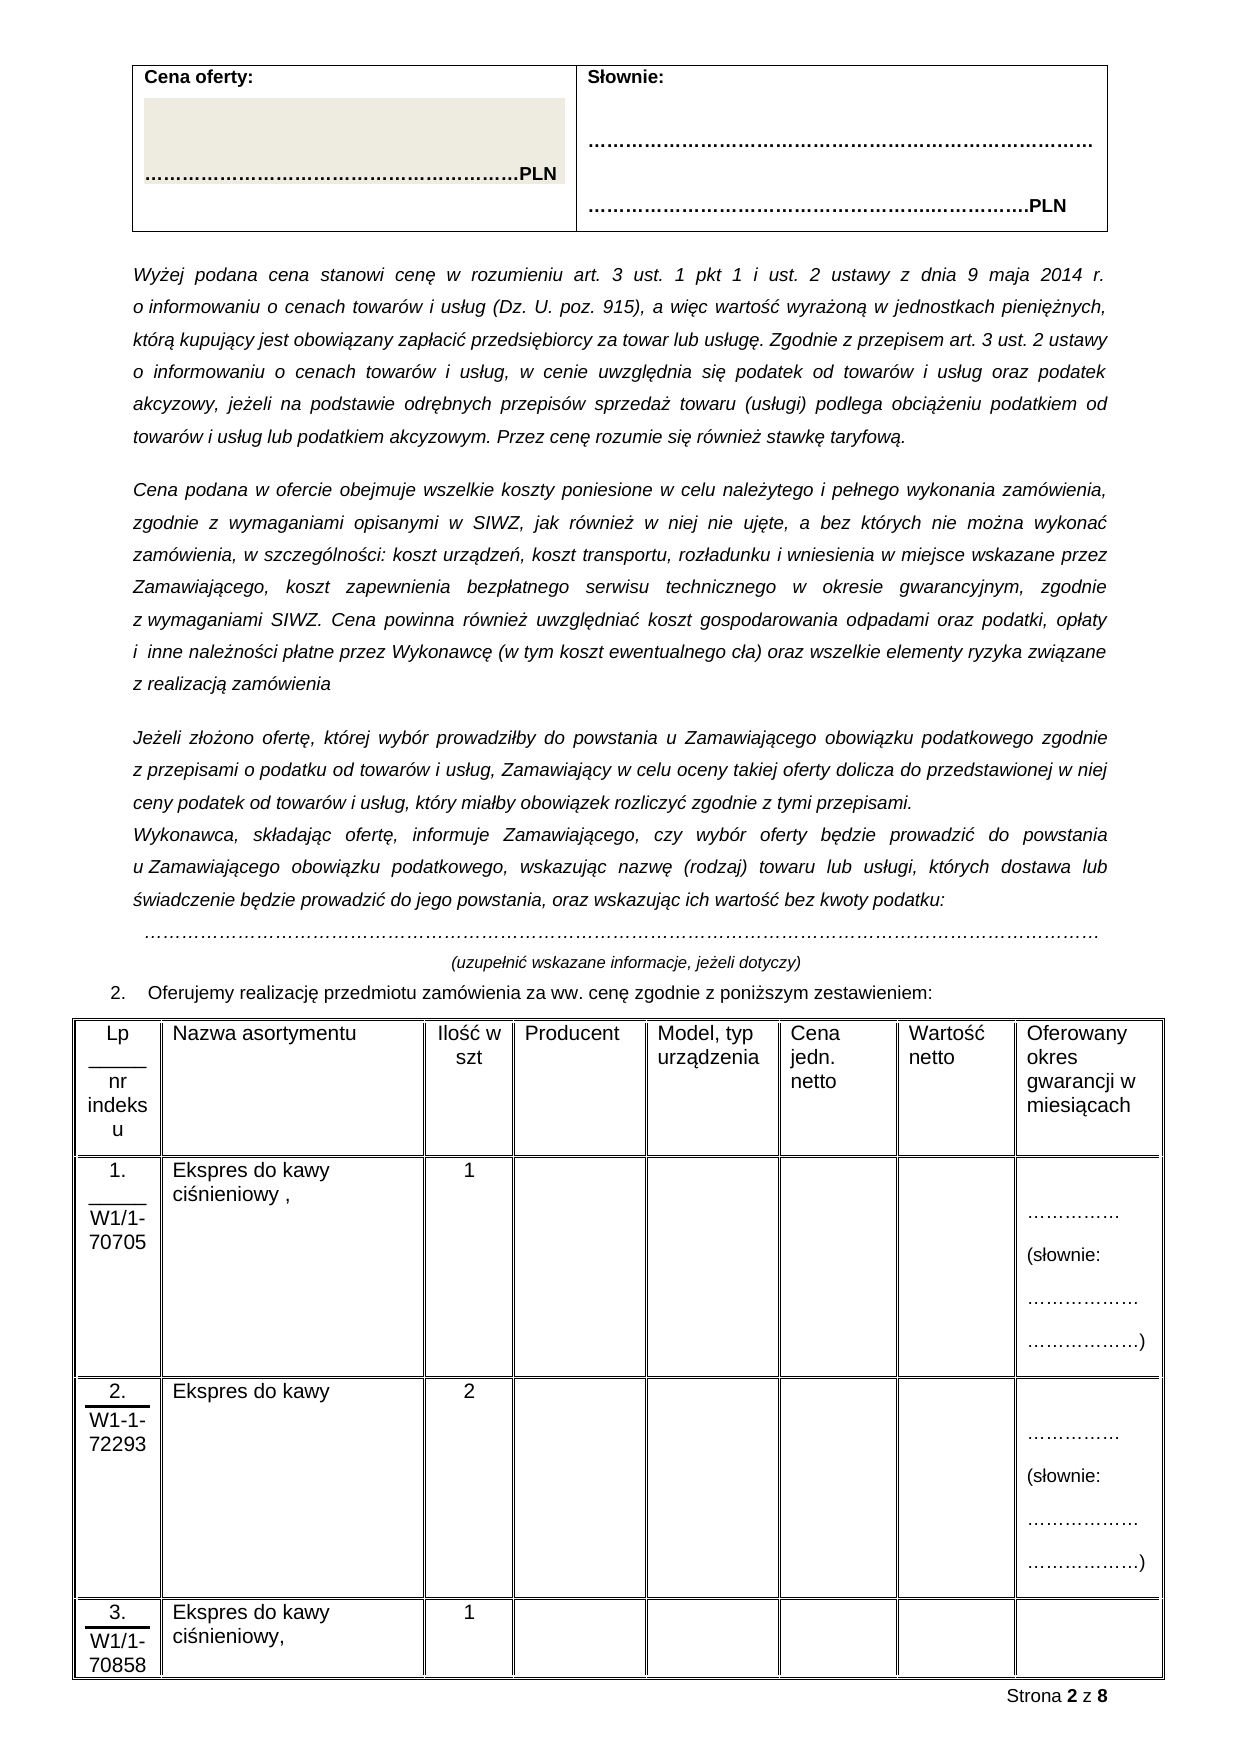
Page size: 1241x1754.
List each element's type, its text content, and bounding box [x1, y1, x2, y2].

table_header Cena jedn. netto [779, 1021, 897, 1154]
table_cell [899, 1379, 1014, 1597]
table_header Model, typ urządzenia [646, 1021, 779, 1154]
table_cell 2 [426, 1379, 512, 1597]
table_header Oferowany okres gwarancji w miesiącach [1015, 1021, 1162, 1154]
table_cell [515, 1158, 645, 1376]
list Cena podana w ofercie obejmuje wszelkie koszty poniesione w celu należytego i pełnego wykonania zamówienia, zgodnie z wymaganiami opisanymi w SIWZ, jak również w niej nie ujęte, a bez których nie można wykonać zamówienia, w szczególności: koszt urządzeń, koszt transportu, rozładunku i wniesienia w miejsce wskazane przez Zamawiającego, koszt zapewnienia bezpłatnego serwisu technicznego w okresie gwarancyjnym, zgodnie z wymaganiami SIWZ. Cena powinna również uwzględniać koszt gospodarowania odpadami oraz podatki, opłaty i inne należności płatne przez Wykonawcę (w tym koszt ewentualnego cła) oraz wszelkie elementy ryzyka związane z realizacją zamówienia [133, 479, 1107, 694]
table_cell [781, 1158, 896, 1376]
table_cell Ekspres do kawy ciśnieniowy , [163, 1158, 423, 1376]
table_header Wartość netto [897, 1021, 1015, 1154]
list Wyżej podana cena stanowi cenę w rozumieniu art. 3 ust. 1 pkt 1 i ust. 2 ustawy z dnia 9 maja 2014 r. o informowaniu o cenach towarów i usług (Dz. U. poz. 915), a więc wartość wyrażoną w jednostkach pieniężnych, którą kupujący jest obowiązany zapłacić przedsiębiorcy za towar lub usługę. Zgodnie z przepisem art. 3 ust. 2 ustawy o informowaniu o cenach towarów i usług, w cenie uwzględnia się podatek od towarów i usług oraz podatek akcyzowy, jeżeli na podstawie odrębnych przepisów sprzedaż towaru (usługi) podlega obciążeniu podatkiem od towarów i usług lub podatkiem akcyzowym. Przez cenę rozumie się również stawkę taryfową. [133, 264, 1107, 447]
table_cell Cena oferty: ……………………………………………………PLN [133, 66, 576, 231]
table_header Ilość w szt [425, 1021, 513, 1154]
table_cell 1. _____ W1/1-70705 [76, 1155, 160, 1376]
table_cell [648, 1158, 778, 1376]
table_cell 2. W1-1-72293 [76, 1376, 160, 1597]
table_cell [515, 1379, 645, 1597]
table_cell [781, 1379, 896, 1597]
table_cell Słownie: ……………………………………………………………………… ……………………………………………….…………….PLN [577, 66, 1107, 231]
table_cell [779, 1600, 897, 1677]
table_cell [513, 1600, 646, 1677]
table_cell 1 [426, 1158, 512, 1376]
list Wykonawca, składając ofertę, informuje Zamawiającego, czy wybór oferty będzie prowadzić do powstania u Zamawiającego obowiązku podatkowego, wskazując nazwę (rodzaj) towaru lub usługi, których dostawa lub świadczenie będzie prowadzić do jego powstania, oraz wskazując ich wartość bez kwoty podatku: [133, 824, 1108, 910]
list Oferujemy realizację przedmiotu zamówienia za ww. cenę zgodnie z poniższym zestawieniem: [110, 982, 1107, 1003]
table_cell …………… (słownie: ………………………………) [1017, 1155, 1162, 1376]
table_header Lp _____ nr indeksu [76, 1021, 161, 1154]
list (uzupełnić wskazane informacje, jeżeli dotyczy) [144, 953, 1108, 972]
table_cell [1015, 1597, 1162, 1677]
table_cell 1 [425, 1600, 513, 1677]
table_cell 3. W1/1-70858 [76, 1597, 161, 1677]
list ……………………………………………………………………………………………………………………………………… [144, 921, 1108, 942]
table_cell [646, 1600, 779, 1677]
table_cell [161, 1597, 425, 1677]
table_header Producent [513, 1021, 646, 1154]
table_cell Ekspres do kawy [163, 1379, 423, 1597]
list Jeżeli złożono ofertę, której wybór prowadziłby do powstania u Zamawiającego obowiązku podatkowego zgodnie z przepisami o podatku od towarów i usług, Zamawiający w celu oceny takiej oferty dolicza do przedstawionej w niej ceny podatek od towarów i usług, który miałby obowiązek rozliczyć zgodnie z tymi przepisami. [133, 727, 1108, 813]
table_cell [648, 1379, 778, 1597]
table_cell [899, 1158, 1014, 1376]
table_cell [897, 1600, 1015, 1677]
table_header Nazwa asortymentu [161, 1019, 425, 1154]
table_cell …………… (słownie: ………………………………) [1017, 1376, 1162, 1597]
